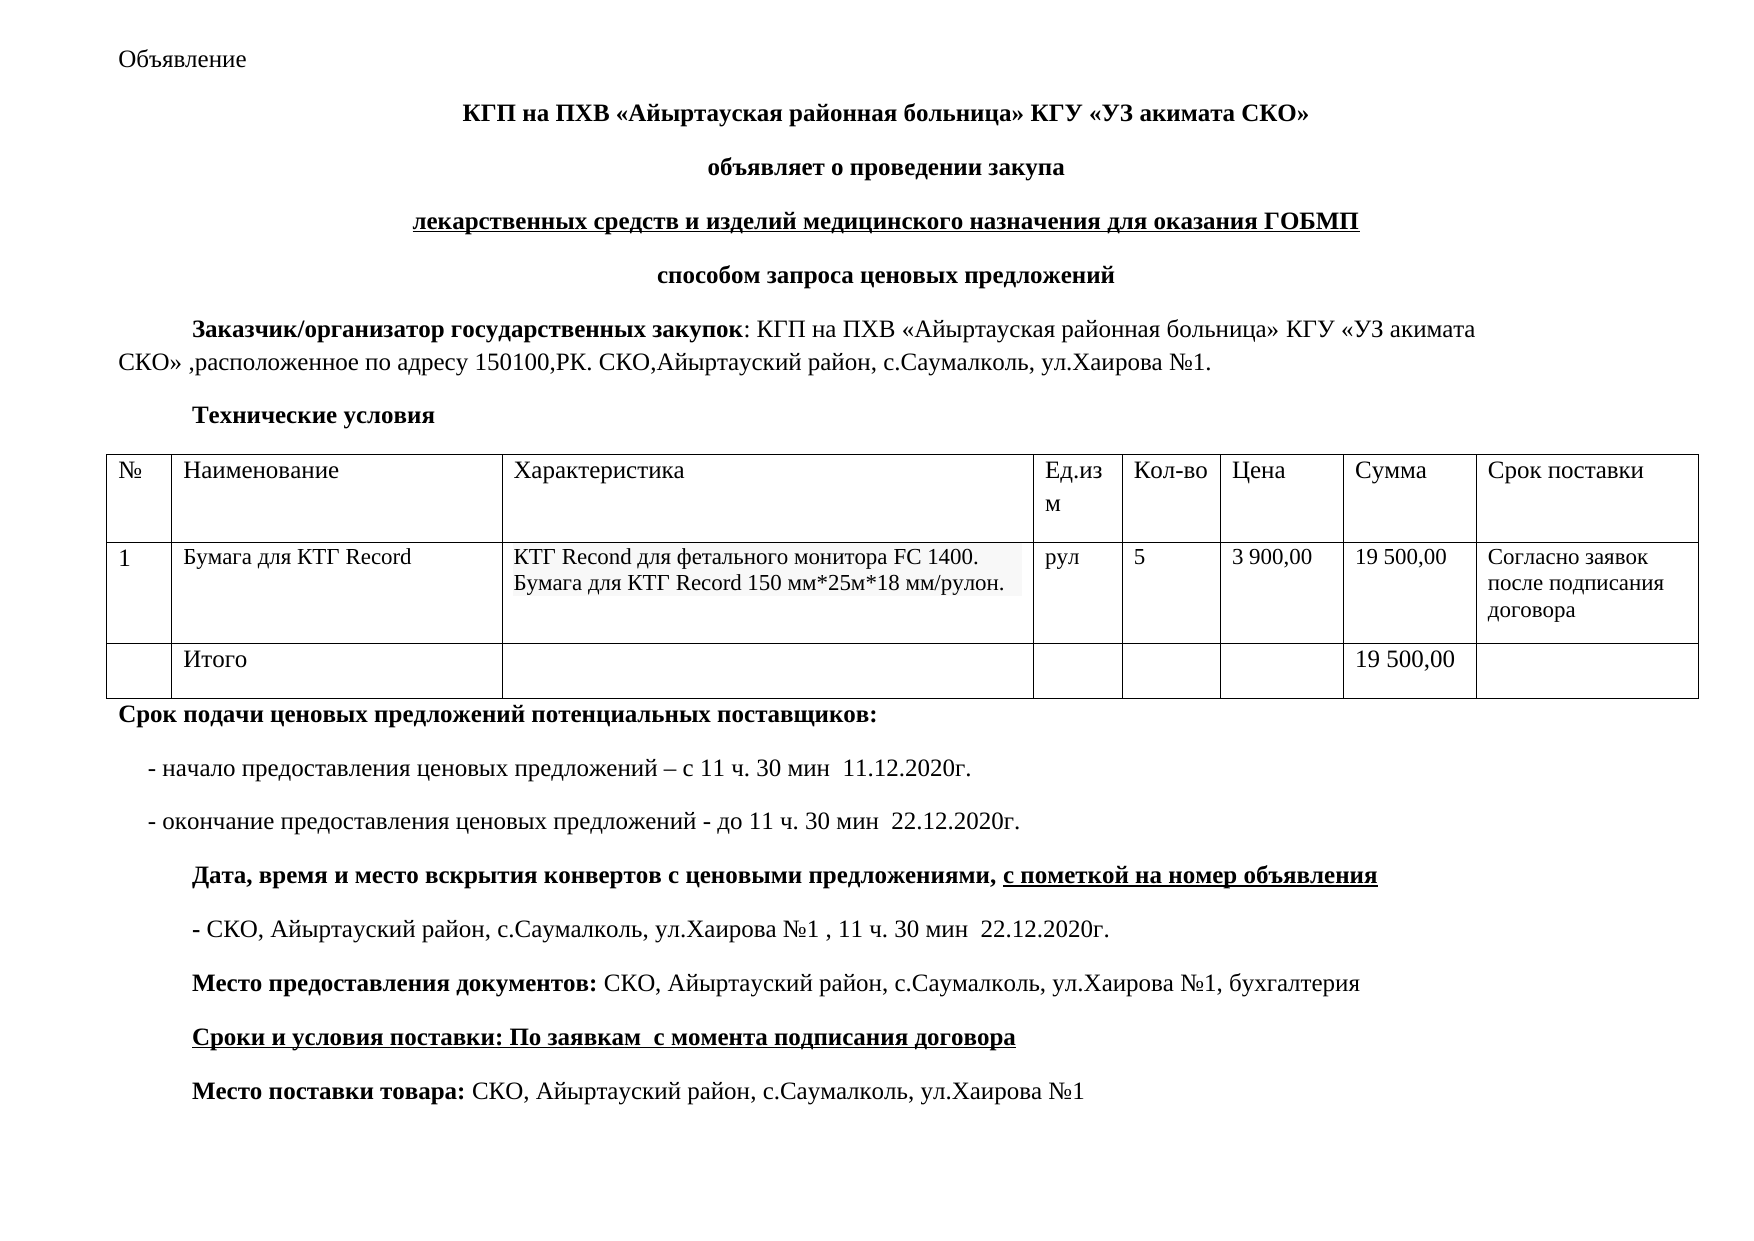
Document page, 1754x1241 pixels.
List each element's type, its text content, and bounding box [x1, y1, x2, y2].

table_cell [107, 644, 171, 698]
table_header Цена [1221, 455, 1343, 542]
text Дата, время и место вскрытия конвертов с ценовыми предложениями, с пометкой на номер объявления [118, 860, 1654, 889]
table_cell 19 500,00 [1344, 644, 1476, 698]
table_header Наименование [172, 455, 502, 542]
text Место поставки товара: СКО, Айыртауский район, с.Саумалколь, ул.Хаирова №1 [118, 1076, 1654, 1104]
table_cell КТГ Recond для фетального монитора FC 1400. Бумага для КТГ Record 150 мм*25м*18 мм/рулон. [503, 543, 1033, 643]
text Объявление [118, 44, 1654, 73]
text Сроки и условия поставки: По заявкам с момента подписания договора [118, 1022, 1654, 1051]
table_cell [503, 644, 1033, 698]
table_cell 19 500,00 [1344, 543, 1476, 643]
table_cell Согласно заявок после подписания договора [1477, 543, 1698, 643]
text - окончание предоставления ценовых предложений - до 11 ч. 30 мин 22.12.2020г. [118, 806, 1654, 835]
text лекарственных средств и изделий медицинского назначения для оказания ГОБМП [118, 206, 1654, 235]
table_cell [1221, 644, 1343, 698]
table_header Срок поставки [1477, 455, 1698, 542]
table_cell 1 [107, 543, 171, 643]
table_cell Бумага для КТГ Record [172, 543, 502, 643]
text Технические условия [118, 401, 1654, 429]
text Заказчик/организатор государственных закупок: КГП на ПХВ «Айыртауская районная больница» КГУ «УЗ акимата СКО» ,расположенное по адресу 150100,РК. СКО,Айыртауский район, с.Саумалколь, ул.Хаирова №1. [118, 314, 1654, 375]
table_cell [1034, 644, 1122, 698]
table_cell 5 [1123, 543, 1220, 643]
table_cell Итого [172, 644, 502, 698]
text Место предоставления документов: СКО, Айыртауский район, с.Саумалколь, ул.Хаирова №1, бухгалтерия [118, 968, 1654, 997]
table_cell [1477, 644, 1698, 698]
table_header № [107, 455, 171, 542]
text Срок подачи ценовых предложений потенциальных поставщиков: [118, 699, 1654, 727]
table_header Ед.изм [1034, 455, 1122, 542]
table_cell 3 900,00 [1221, 543, 1343, 643]
table_cell рул [1034, 543, 1122, 643]
table_header Кол-во [1123, 455, 1220, 542]
table_cell [1123, 644, 1220, 698]
text способом запроса ценовых предложений [118, 260, 1654, 288]
table_header Характеристика [503, 455, 1033, 542]
table_header Сумма [1344, 455, 1476, 542]
text - начало предоставления ценовых предложений – с 11 ч. 30 мин 11.12.2020г. [118, 753, 1654, 781]
text КГП на ПХВ «Айыртауская районная больница» КГУ «УЗ акимата СКО» [118, 98, 1654, 127]
text объявляет о проведении закупа [118, 152, 1654, 181]
text - СКО, Айыртауский район, с.Саумалколь, ул.Хаирова №1 , 11 ч. 30 мин 22.12.2020г. [118, 914, 1654, 943]
